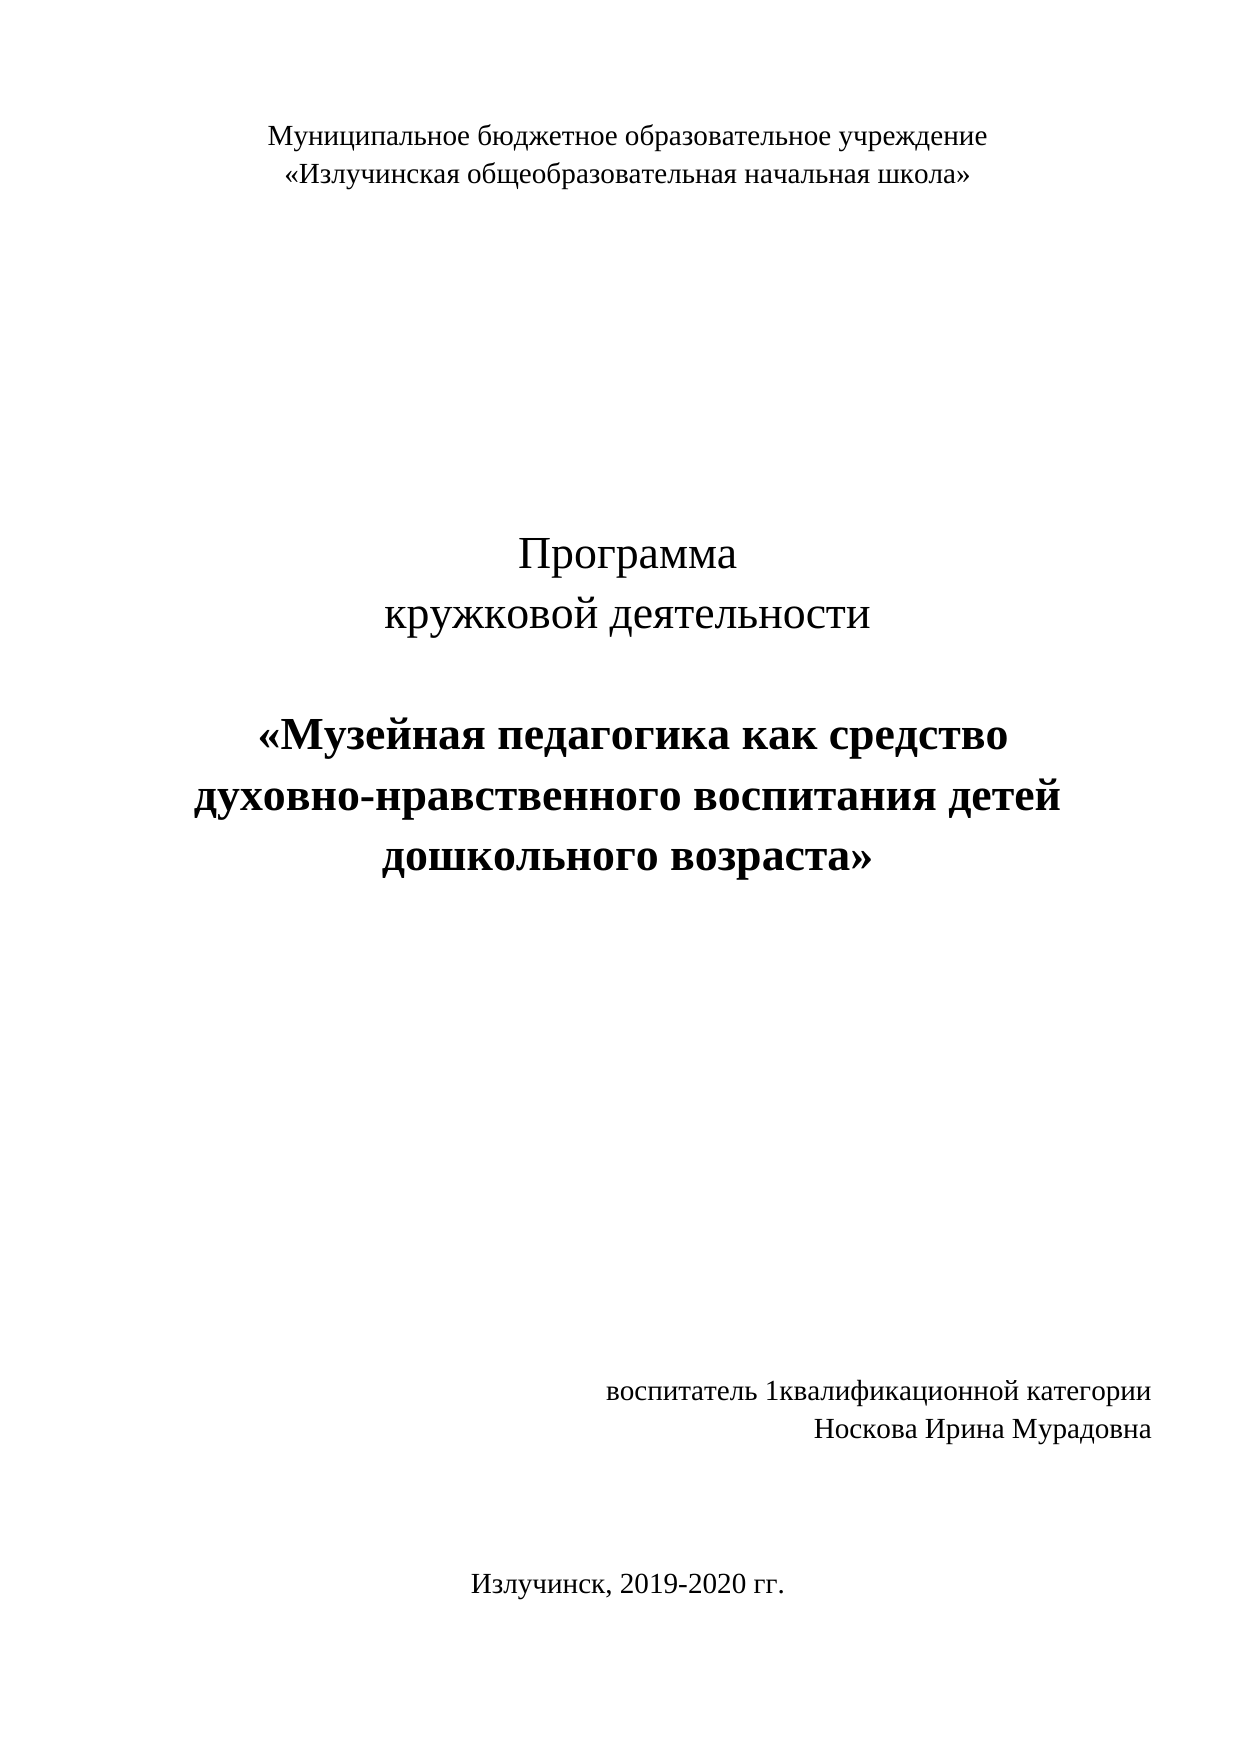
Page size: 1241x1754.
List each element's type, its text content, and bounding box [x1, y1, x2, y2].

text Носкова Ирина Мурадовна [103, 1412, 1152, 1445]
text Излучинск, 2019-2020 гг. [103, 1566, 1152, 1599]
text кружковой деятельности [103, 586, 1152, 639]
text «Музейная педагогика как средство [103, 707, 1152, 760]
text Программа [103, 525, 1152, 578]
text духовно-нравственного воспитания детей дошкольного возраста» [103, 767, 1152, 881]
text воспитатель 1квалификационной категории [103, 1373, 1152, 1407]
text Муниципальное бюджетное образовательное учреждение [103, 118, 1152, 152]
text «Излучинская общеобразовательная начальная школа» [103, 157, 1152, 190]
